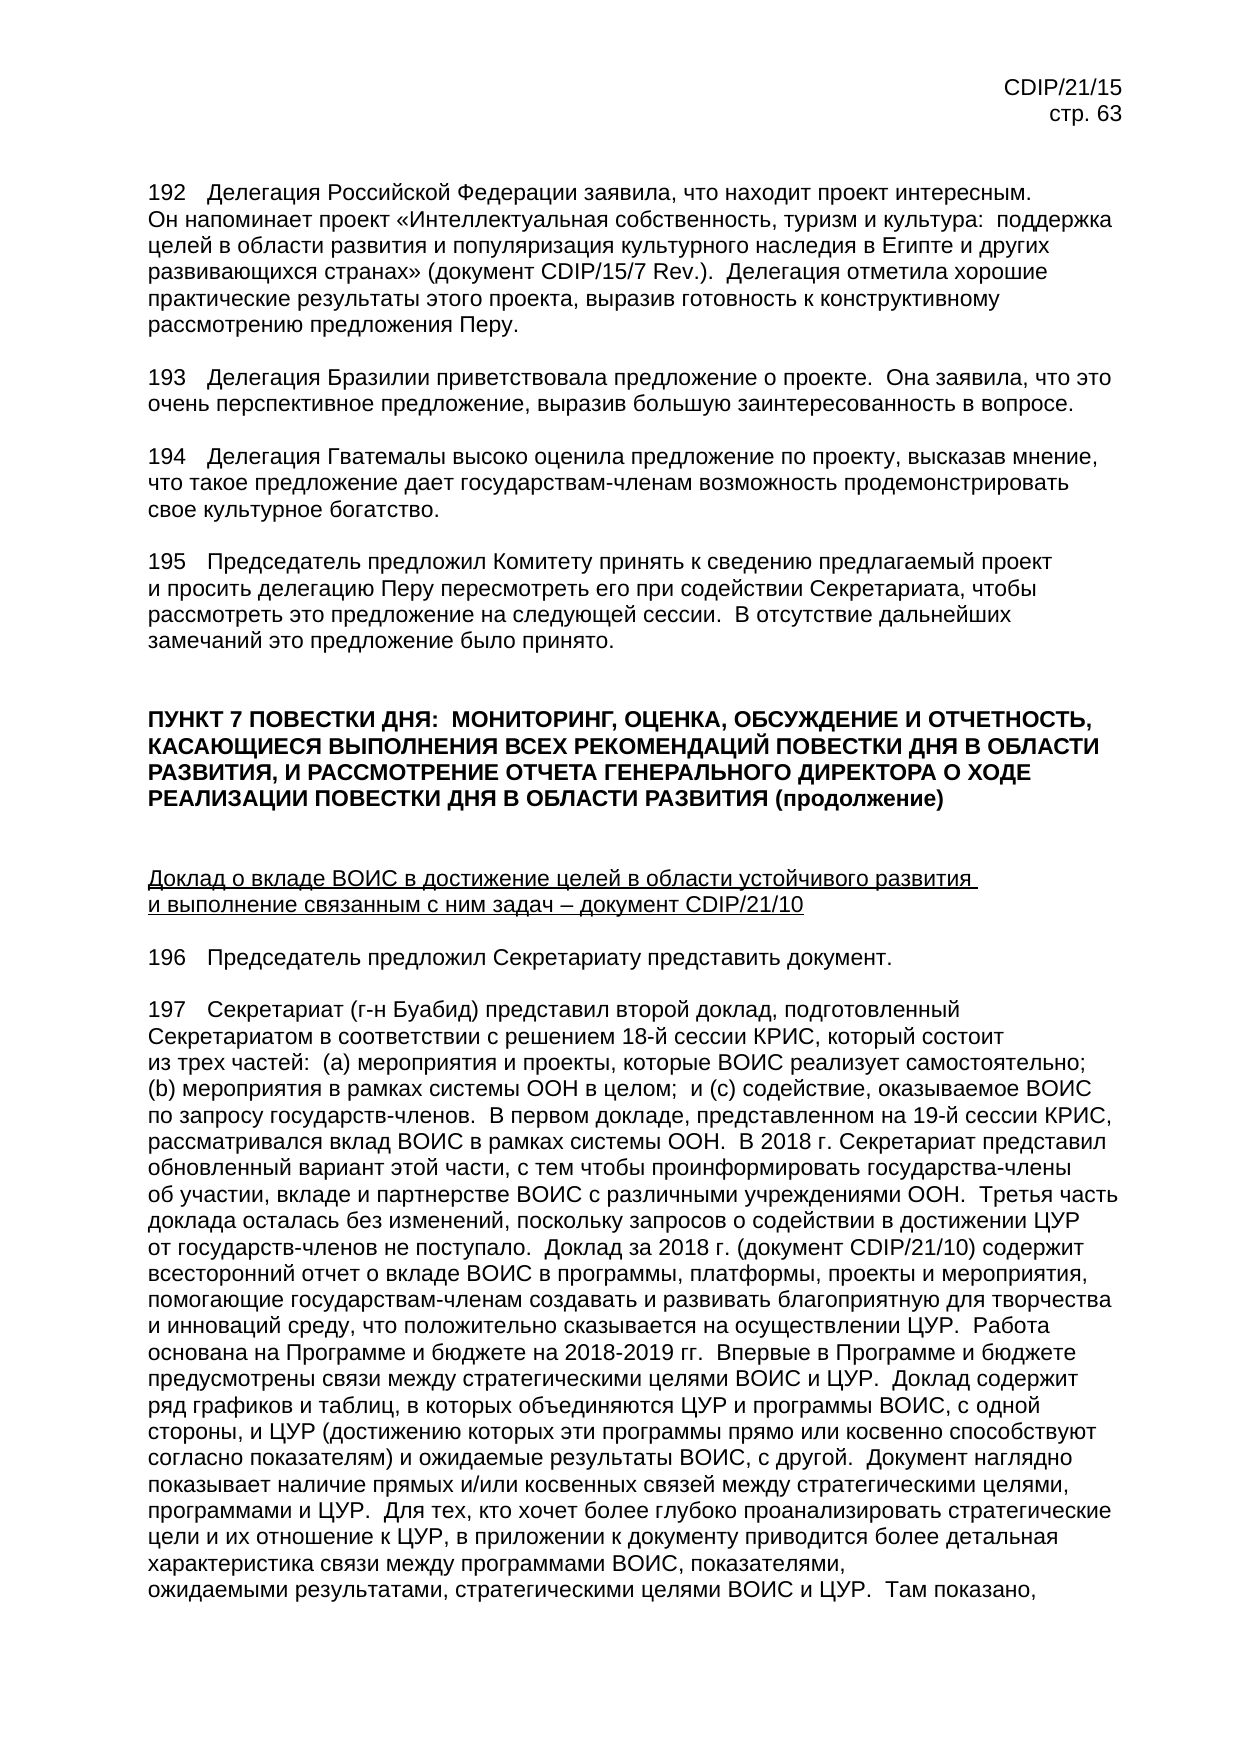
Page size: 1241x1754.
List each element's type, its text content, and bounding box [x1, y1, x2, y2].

text Доклад о вкладе ВОИС в достижение целей в области устойчивого развития и выполнение связанным с ним задач – документ CDIP/21/10 [148, 864, 1122, 917]
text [148, 996, 1122, 1602]
text Председатель предложил Секретариату представить документ. [148, 943, 1122, 970]
text Делегация Российской Федерации заявила, что находит проект интересным. Он напоминает проект «Интеллектуальная собственность, туризм и культура: поддержка целей в области развития и популяризация культурного наследия в Египте и других развивающихся странах» (документ CDIP/15/7 Rev.). Делегация отметила хорошие практические результаты этого проекта, выразив готовность к конструктивному рассмотрению предложения Перу. [148, 179, 1122, 337]
text Делегация Гватемалы высоко оценила предложение по проекту, высказав мнение, что такое предложение дает государствам-членам возможность продемонстрировать свое культурное богатство. [148, 443, 1122, 522]
subtitle ПУНКТ 7 ПОВЕСТКИ ДНЯ: Мониторинг, оценка, обсуждение и отчетность, касающиеся выполнения всех рекомендаций Повестки дня в области развития, и рассмотрение отчета Генерального директора о ходе реализации Повестки дня в области развития (продолжение) [148, 706, 1122, 812]
text Председатель предложил Комитету принять к сведению предлагаемый проект и просить делегацию Перу пересмотреть его при содействии Секретариата, чтобы рассмотреть это предложение на следующей сессии. В отсутствие дальнейших замечаний это предложение было принято. [148, 548, 1122, 654]
text Делегация Бразилии приветствовала предложение о проекте. Она заявила, что это очень перспективное предложение, выразив большую заинтересованность в вопросе. [148, 364, 1122, 416]
